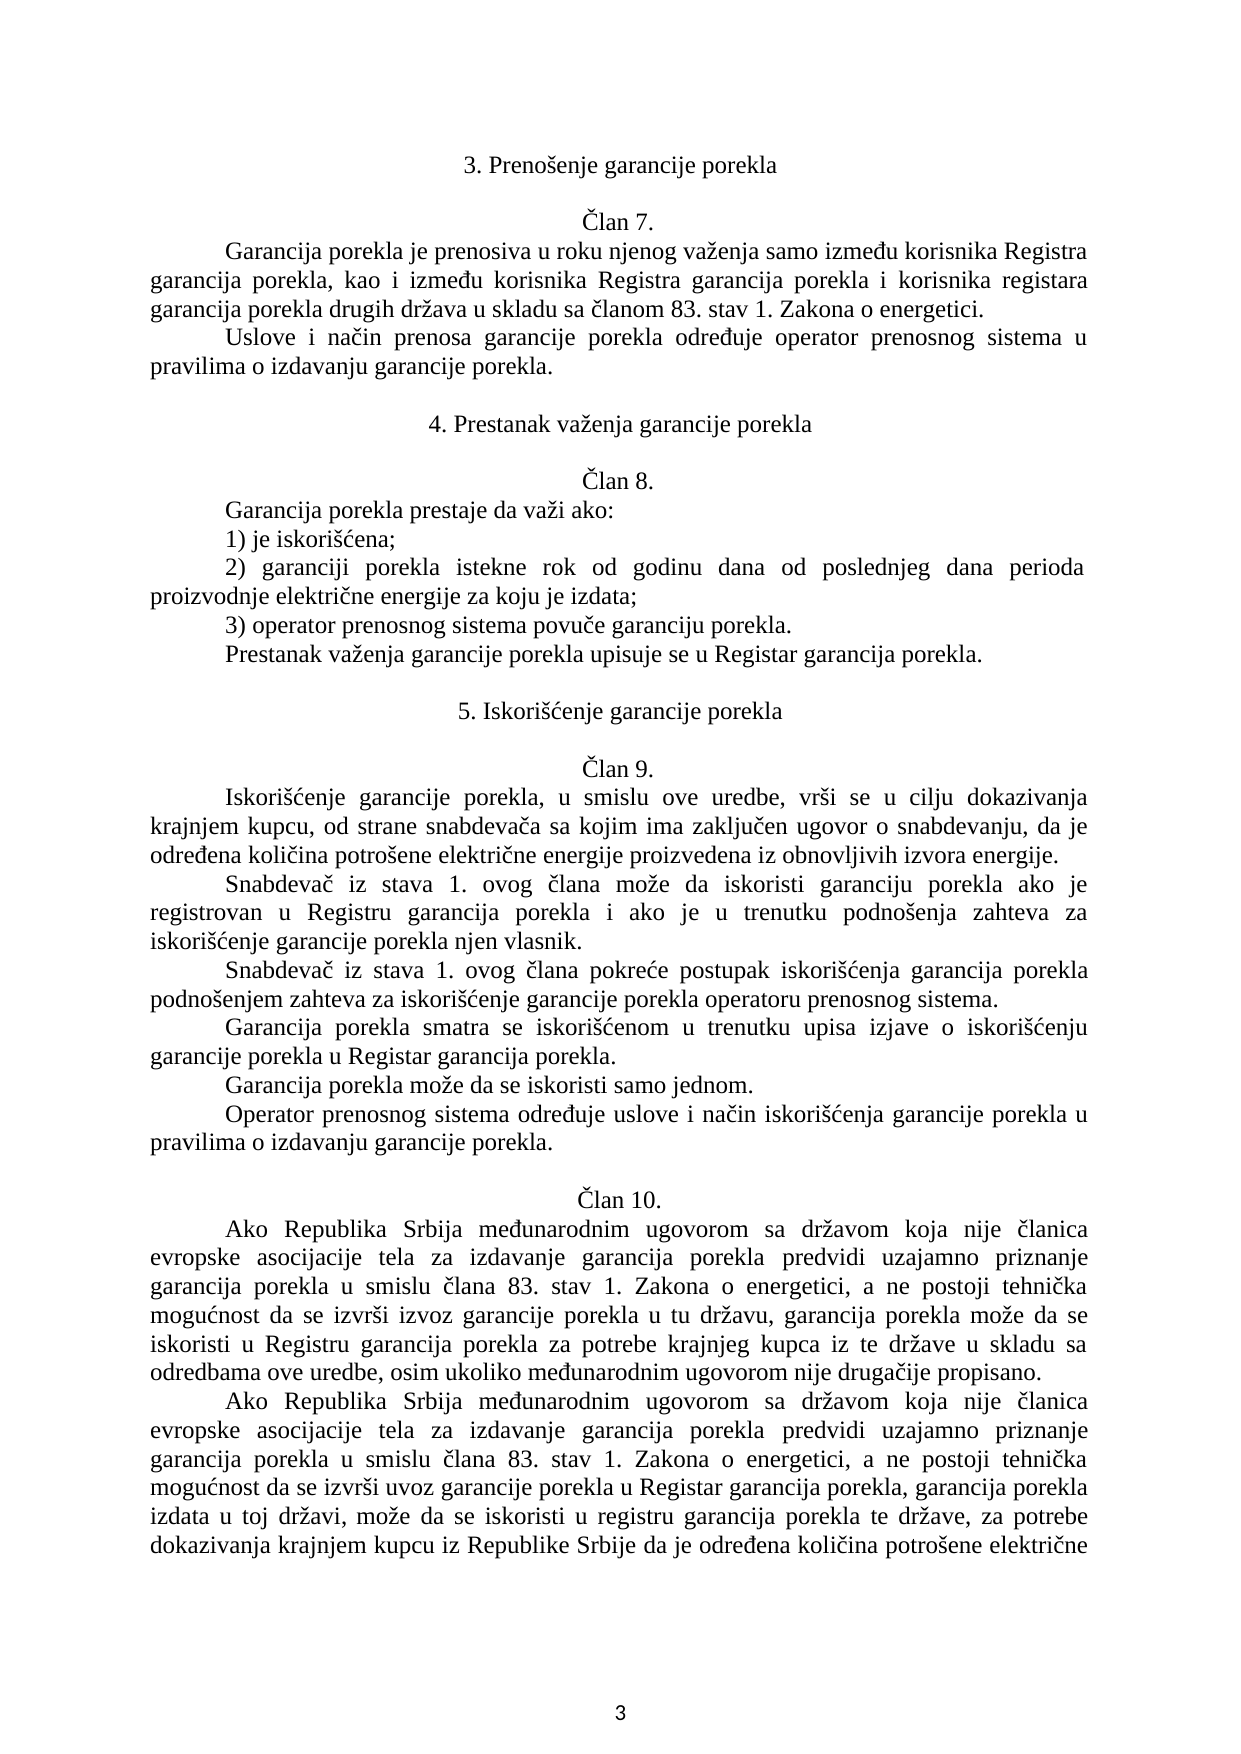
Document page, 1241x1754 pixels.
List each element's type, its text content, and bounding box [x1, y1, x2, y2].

text Garancija porekla prestaje da važi ako: [150, 495, 1088, 524]
text Garancija porekla je prenosiva u roku njenog važenja samo između korisnika Registra garancija porekla, kao i između korisnika Registra garancija porekla i korisnika registara garancija porekla drugih država u skladu sa članom 83. stav 1. Zakona o energetici. [150, 236, 1088, 322]
text Član 8. [150, 466, 1086, 495]
text Član 10. [150, 1185, 1089, 1214]
text 2) garanciji porekla istekne rok od godinu dana od poslednjeg dana perioda proizvodnje električne energije za koju je izdata; [150, 552, 1086, 610]
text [150, 1386, 1089, 1559]
text Ako Republika Srbija međunarodnim ugovorom sa državom koja nije članica evropske asocijacije tela za izdavanje garancija porekla predvidi uzajamno priznanje garancija porekla u smislu člana 83. stav 1. Zakona o energetici, a ne postoji tehnička mogućnost da se izvrši izvoz garancije porekla u tu državu, garancija porekla može da se iskoristi u Registru garancija porekla za potrebe krajnjeg kupca iz te države u skladu sa odredbama ove uredbe, osim ukoliko međunarodnim ugovorom nije drugačije propisano. [150, 1214, 1089, 1386]
text 1) je iskorišćena; [150, 524, 1086, 552]
text Član 9. [150, 754, 1086, 782]
text Snabdevač iz stava 1. ovog člana može da iskoristi garanciju porekla ako je registrovan u Registru garancija porekla i ako je u trenutku podnošenja zahteva za iskorišćenje garancije porekla njen vlasnik. [150, 869, 1089, 955]
text Garancija porekla smatra se iskorišćenom u trenutku upisa izjave o iskorišćenju garancije porekla u Registar garancija porekla. [150, 1012, 1089, 1070]
subtitle 4. Prestanak važenja garancije porekla [150, 409, 1090, 437]
subtitle 5. Iskorišćenje garancije porekla [150, 696, 1090, 725]
text Operator prenosnog sistema određuje uslove i način iskorišćenja garancije porekla u pravilima o izdavanju garancije porekla. [150, 1099, 1089, 1156]
text Član 7. [150, 207, 1086, 236]
text Iskorišćenje garancije porekla, u smislu ove uredbe, vrši se u cilju dokazivanja krajnjem kupcu, od strane snabdevača sa kojim ima zaključen ugovor o snabdevanju, da je određena količina potrošene električne energije proizvedena iz obnovljivih izvora energije. [150, 782, 1089, 869]
text Prestanak važenja garancije porekla upisuje se u Registar garancija porekla. [150, 639, 1088, 667]
text 3) operator prenosnog sistema povuče garanciju porekla. [150, 610, 1086, 639]
subtitle 3. Prenošenje garancije porekla [150, 150, 1090, 179]
text Uslove i način prenosa garancije porekla određuje operator prenosnog sistema u pravilima o izdavanju garancije porekla. [150, 322, 1088, 380]
text Garancija porekla može da se iskoristi samo jednom. [150, 1070, 1089, 1099]
text Snabdevač iz stava 1. ovog člana pokreće postupak iskorišćenja garancija porekla podnošenjem zahteva za iskorišćenje garancije porekla operatoru prenosnog sistema. [150, 955, 1089, 1012]
